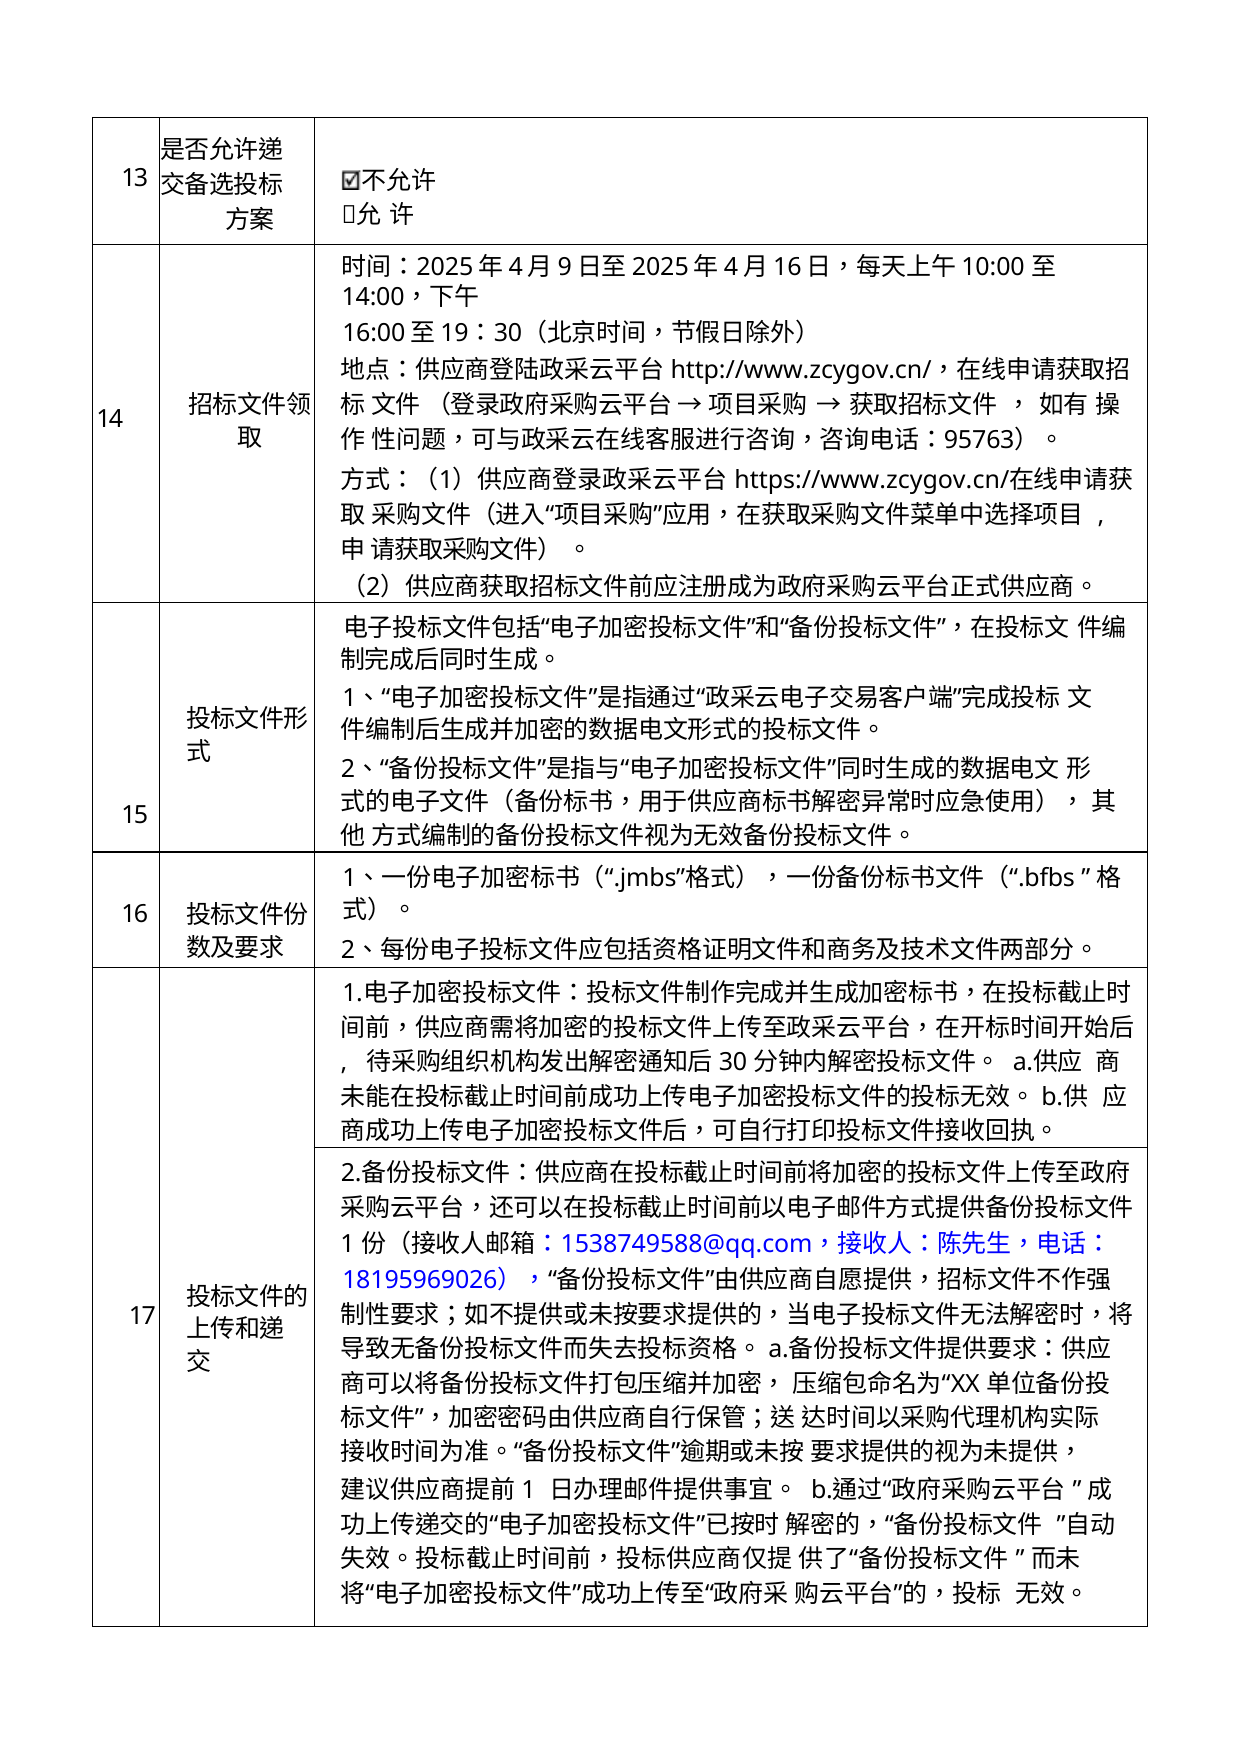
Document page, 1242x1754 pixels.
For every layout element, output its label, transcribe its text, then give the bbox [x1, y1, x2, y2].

table_cell 投标文件的 上传和递交 [160, 968, 314, 1626]
table_header 是否允许递 交备选投标 方案 [160, 118, 314, 244]
table_cell 16 [93, 853, 159, 967]
table_cell 投标文件份 数及要求 [160, 853, 314, 967]
table_cell 14 [93, 245, 159, 602]
table_cell 2.备份投标文件：供应商在投标截止时间前将加密的投标文件上传至政府 采购云平台，还可以在投标截止时间前以电子邮件方式提供备份投标文件 1 份（接收人邮箱：1538749588@qq.com，接收人：陈先生，电话： 18195969026），“备份投标文件”由供应商自愿提供，招标文件不作强 制性要求；如不提供或未按要求提供的，当电子投标文件无法解密时，将 导致无备份投标文件而失去投标资格。 a.备份投标文件提供要求：供应 商可以将备份投标文件打包压缩并加密， 压缩包命名为“XX 单位备份投 标文件”，加密密码由供应商自行保管；送 达时间以采购代理机构实际 接收时间为准。“备份投标文件”逾期或未按 要求提供的视为未提供， 建议供应商提前 1 日办理邮件提供事宜。 b.通过“政府采购云平台 ” 成功上传递交的“电子加密投标文件”已按时 解密的，“备份投标文件 ”自动失效。投标截止时间前，投标供应商仅提 供了“备份投标文件 ” 而未将“电子加密投标文件”成功上传至“政府采 购云平台”的，投标 无效。 [315, 1148, 1147, 1626]
table_cell 17 [93, 968, 159, 1626]
picture [341, 170, 362, 190]
table_header 13 [93, 118, 159, 244]
table_cell 时间：2025年4月9日至2025年4月16日，每天上午10:00 至14:00，下午 16:00至19：30（北京时间，节假日除外） 地点：供应商登陆政采云平台 http://www.zcygov.cn/，在线申请获取招 标 文件 （登录政府采购云平台 → 项目采购 → 获取招标文件 ， 如有 操作 性问题，可与政采云在线客服进行咨询，咨询电话：95763）。 方式：（1）供应商登录政采云平台 https://www.zcygov.cn/在线申请获 取 采购文件（进入“项目采购”应用，在获取采购文件菜单中选择项目 , 申 请获取采购文件） 。 （2）供应商获取招标文件前应注册成为政府采购云平台正式供应商。 [315, 245, 1147, 602]
table_cell 15 [93, 603, 159, 851]
table_cell 1、一份电子加密标书（“.jmbs”格式），一份备份标书文件（“.bfbs ” 格式）。 2、每份电子投标文件应包括资格证明文件和商务及技术文件两部分。 [315, 853, 1147, 967]
table_header 不允许 允 许 [315, 118, 1147, 244]
table_cell 投标文件形 式 [160, 603, 314, 851]
table_cell 招标文件领 取 [160, 245, 314, 602]
table_cell 1.电子加密投标文件：投标文件制作完成并生成加密标书，在投标截止时 间前，供应商需将加密的投标文件上传至政采云平台，在开标时间开始后 , 待采购组织机构发出解密通知后 30 分钟内解密投标文件。 a.供应 商未能在投标截止时间前成功上传电子加密投标文件的投标无效。 b.供 应商成功上传电子加密投标文件后，可自行打印投标文件接收回执。 [315, 968, 1147, 1147]
table_cell 电子投标文件包括“电子加密投标文件”和“备份投标文件”，在投标文 件编制完成后同时生成。 1、“电子加密投标文件”是指通过“政采云电子交易客户端”完成投标 文 件编制后生成并加密的数据电文形式的投标文件。 2、“备份投标文件”是指与“电子加密投标文件”同时生成的数据电文 形 式的电子文件（备份标书，用于供应商标书解密异常时应急使用）， 其他 方式编制的备份投标文件视为无效备份投标文件。 [315, 603, 1147, 851]
